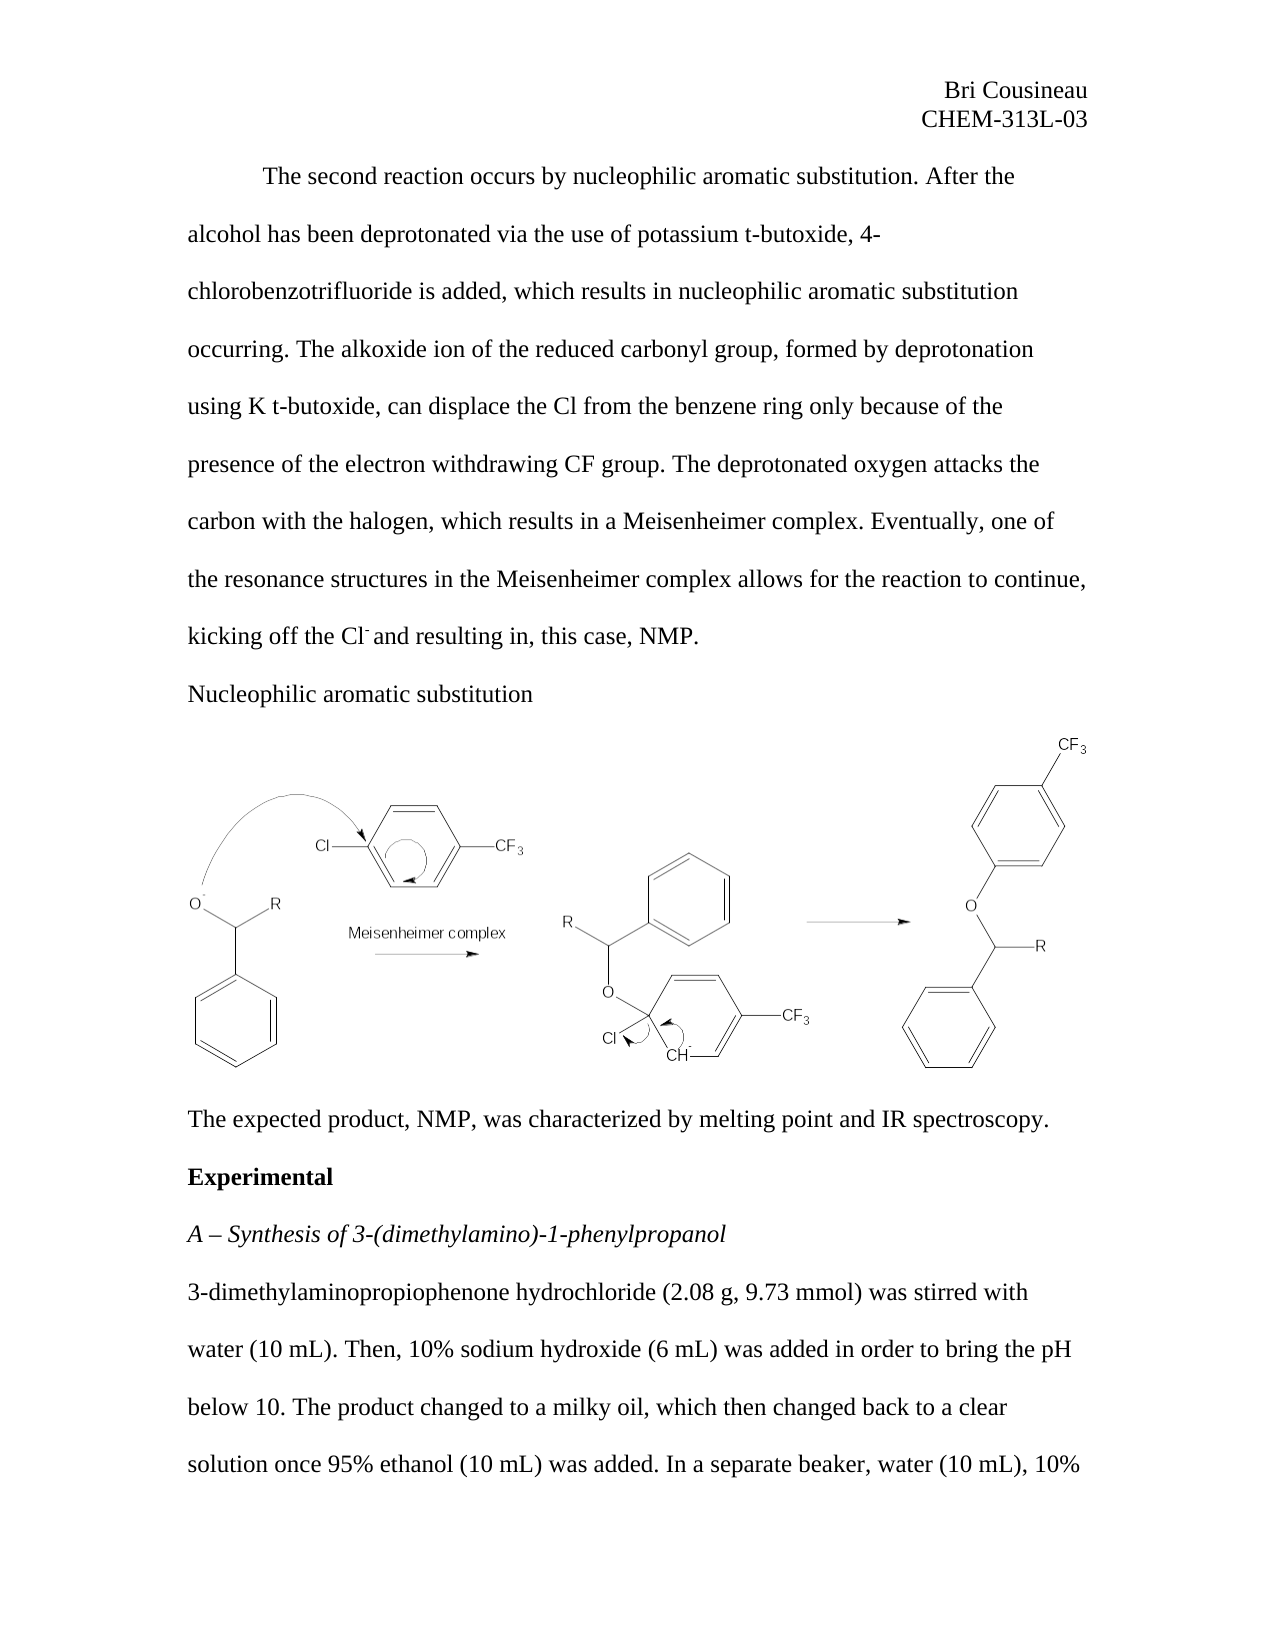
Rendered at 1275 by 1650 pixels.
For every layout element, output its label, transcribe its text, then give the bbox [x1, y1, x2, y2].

text The second reaction occurs by nucleophilic aromatic substitution. After the alcohol has been deprotonated via the use of potassium t-butoxide, 4-chlorobenzotrifluoride is added, which results in nucleophilic aromatic substitution occurring. The alkoxide ion of the reduced carbonyl group, formed by deprotonation using K t-butoxide, can displace the Cl from the benzene ring only because of the presence of the electron withdrawing CF group. The deprotonated oxygen attacks the carbon with the halogen, which results in a Meisenheimer complex. Eventually, one of the resonance structures in the Meisenheimer complex allows for the reaction to continue, kicking off the Cl- and resulting in, this case, NMP. [187, 161, 1087, 650]
text The expected product, NMP, was characterized by melting point and IR spectroscopy. [187, 1104, 1087, 1133]
text A – Synthesis of 3-(dimethylamino)-1-phenylpropanol [187, 1219, 1087, 1248]
text Nucleophilic aromatic substitution [187, 679, 1087, 707]
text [187, 1277, 1087, 1478]
text Experimental [187, 1162, 1087, 1190]
